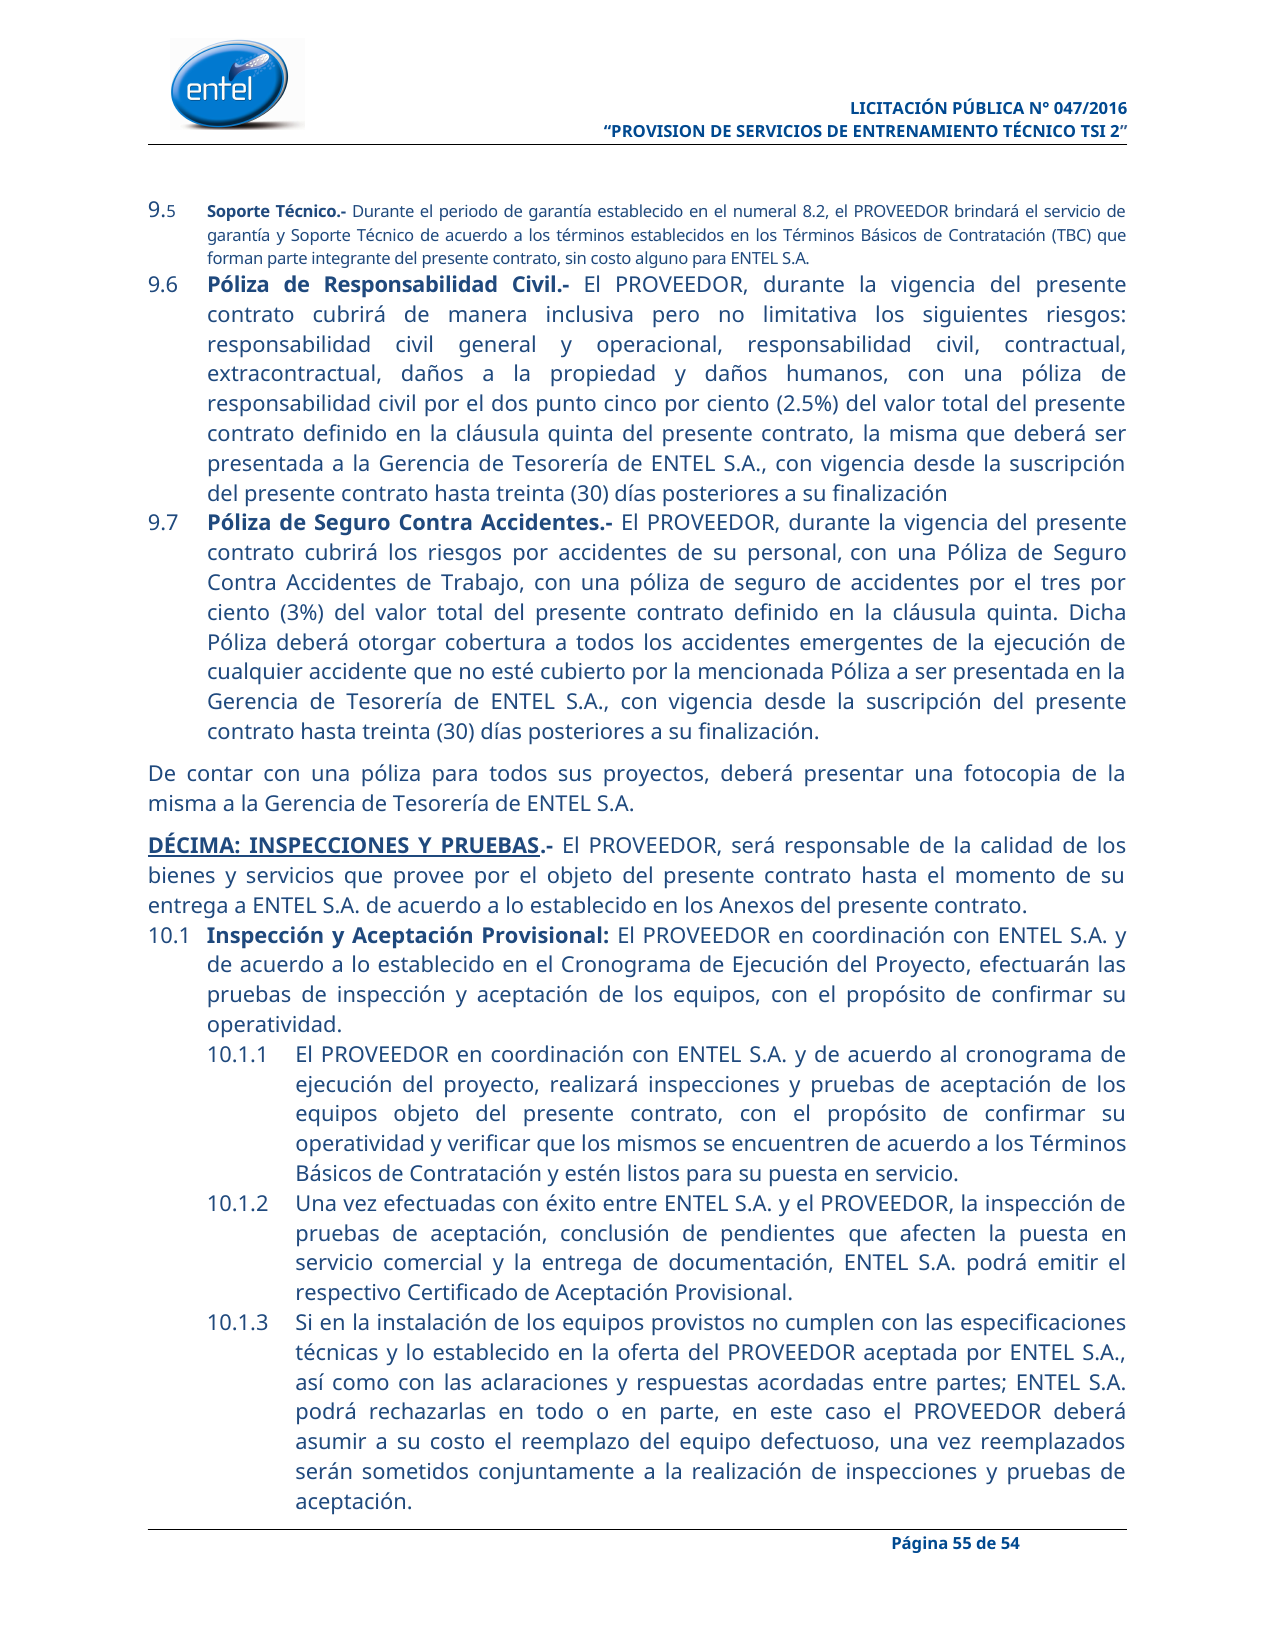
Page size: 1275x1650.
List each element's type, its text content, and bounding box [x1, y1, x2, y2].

text 10.1.3 Si en la instalación de los equipos provistos no cumplen con las especificaciones técnicas y lo establecido en la oferta del PROVEEDOR aceptada por ENTEL S.A., así como con las aclaraciones y respuestas acordadas entre partes; ENTEL S.A. podrá rechazarlas en todo o en parte, en este caso el PROVEEDOR deberá asumir a su costo el reemplazo del equipo defectuoso, una vez reemplazados serán sometidos conjuntamente a la realización de inspecciones y pruebas de aceptación. [207, 1307, 1127, 1516]
text 9.5 Soporte Técnico.- Durante el periodo de garantía establecido en el numeral 8.2, el PROVEEDOR brindará el servicio de garantía y Soporte Técnico de acuerdo a los términos establecidos en los Términos Básicos de Contratación (TBC) que forman parte integrante del presente contrato, sin costo alguno para ENTEL S.A. [148, 194, 1127, 269]
text 9.6 Póliza de Responsabilidad Civil.- El PROVEEDOR, durante la vigencia del presente contrato cubrirá de manera inclusiva pero no limitativa los siguientes riesgos: responsabilidad civil general y operacional, responsabilidad civil, contractual, extracontractual, daños a la propiedad y daños humanos, con una póliza de responsabilidad civil por el dos punto cinco por ciento (2.5%) del valor total del presente contrato definido en la cláusula quinta del presente contrato, la misma que deberá ser presentada a la Gerencia de Tesorería de ENTEL S.A., con vigencia desde la suscripción del presente contrato hasta treinta (30) días posteriores a su finalización [148, 269, 1127, 507]
picture [170, 38, 305, 130]
text De contar con una póliza para todos sus proyectos, deberá presentar una fotocopia de la misma a la Gerencia de Tesorería de ENTEL S.A. [148, 758, 1127, 818]
text 10.1 Inspección y Aceptación Provisional: El PROVEEDOR en coordinación con ENTEL S.A. y de acuerdo a lo establecido en el Cronograma de Ejecución del Proyecto, efectuarán las pruebas de inspección y aceptación de los equipos, con el propósito de confirmar su operatividad. [148, 920, 1127, 1039]
text DÉCIMA: INSPECCIONES Y PRUEBAS.- El PROVEEDOR, será responsable de la calidad de los bienes y servicios que provee por el objeto del presente contrato hasta el momento de su entrega a ENTEL S.A. de acuerdo a lo establecido en los Anexos del presente contrato. [148, 830, 1127, 920]
text 10.1.2 Una vez efectuadas con éxito entre ENTEL S.A. y el PROVEEDOR, la inspección de pruebas de aceptación, conclusión de pendientes que afecten la puesta en servicio comercial y la entrega de documentación, ENTEL S.A. podrá emitir el respectivo Certificado de Aceptación Provisional. [207, 1188, 1127, 1307]
text 9.7 Póliza de Seguro Contra Accidentes.- El PROVEEDOR, durante la vigencia del presente contrato cubrirá los riesgos por accidentes de su personal, con una Póliza de Seguro Contra Accidentes de Trabajo, con una póliza de seguro de accidentes por el tres por ciento (3%) del valor total del presente contrato definido en la cláusula quinta. Dicha Póliza deberá otorgar cobertura a todos los accidentes emergentes de la ejecución de cualquier accidente que no esté cubierto por la mencionada Póliza a ser presentada en la Gerencia de Tesorería de ENTEL S.A., con vigencia desde la suscripción del presente contrato hasta treinta (30) días posteriores a su finalización. [148, 507, 1127, 746]
text 10.1.1 El PROVEEDOR en coordinación con ENTEL S.A. y de acuerdo al cronograma de ejecución del proyecto, realizará inspecciones y pruebas de aceptación de los equipos objeto del presente contrato, con el propósito de confirmar su operatividad y verificar que los mismos se encuentren de acuerdo a los Términos Básicos de Contratación y estén listos para su puesta en servicio. [207, 1039, 1127, 1188]
